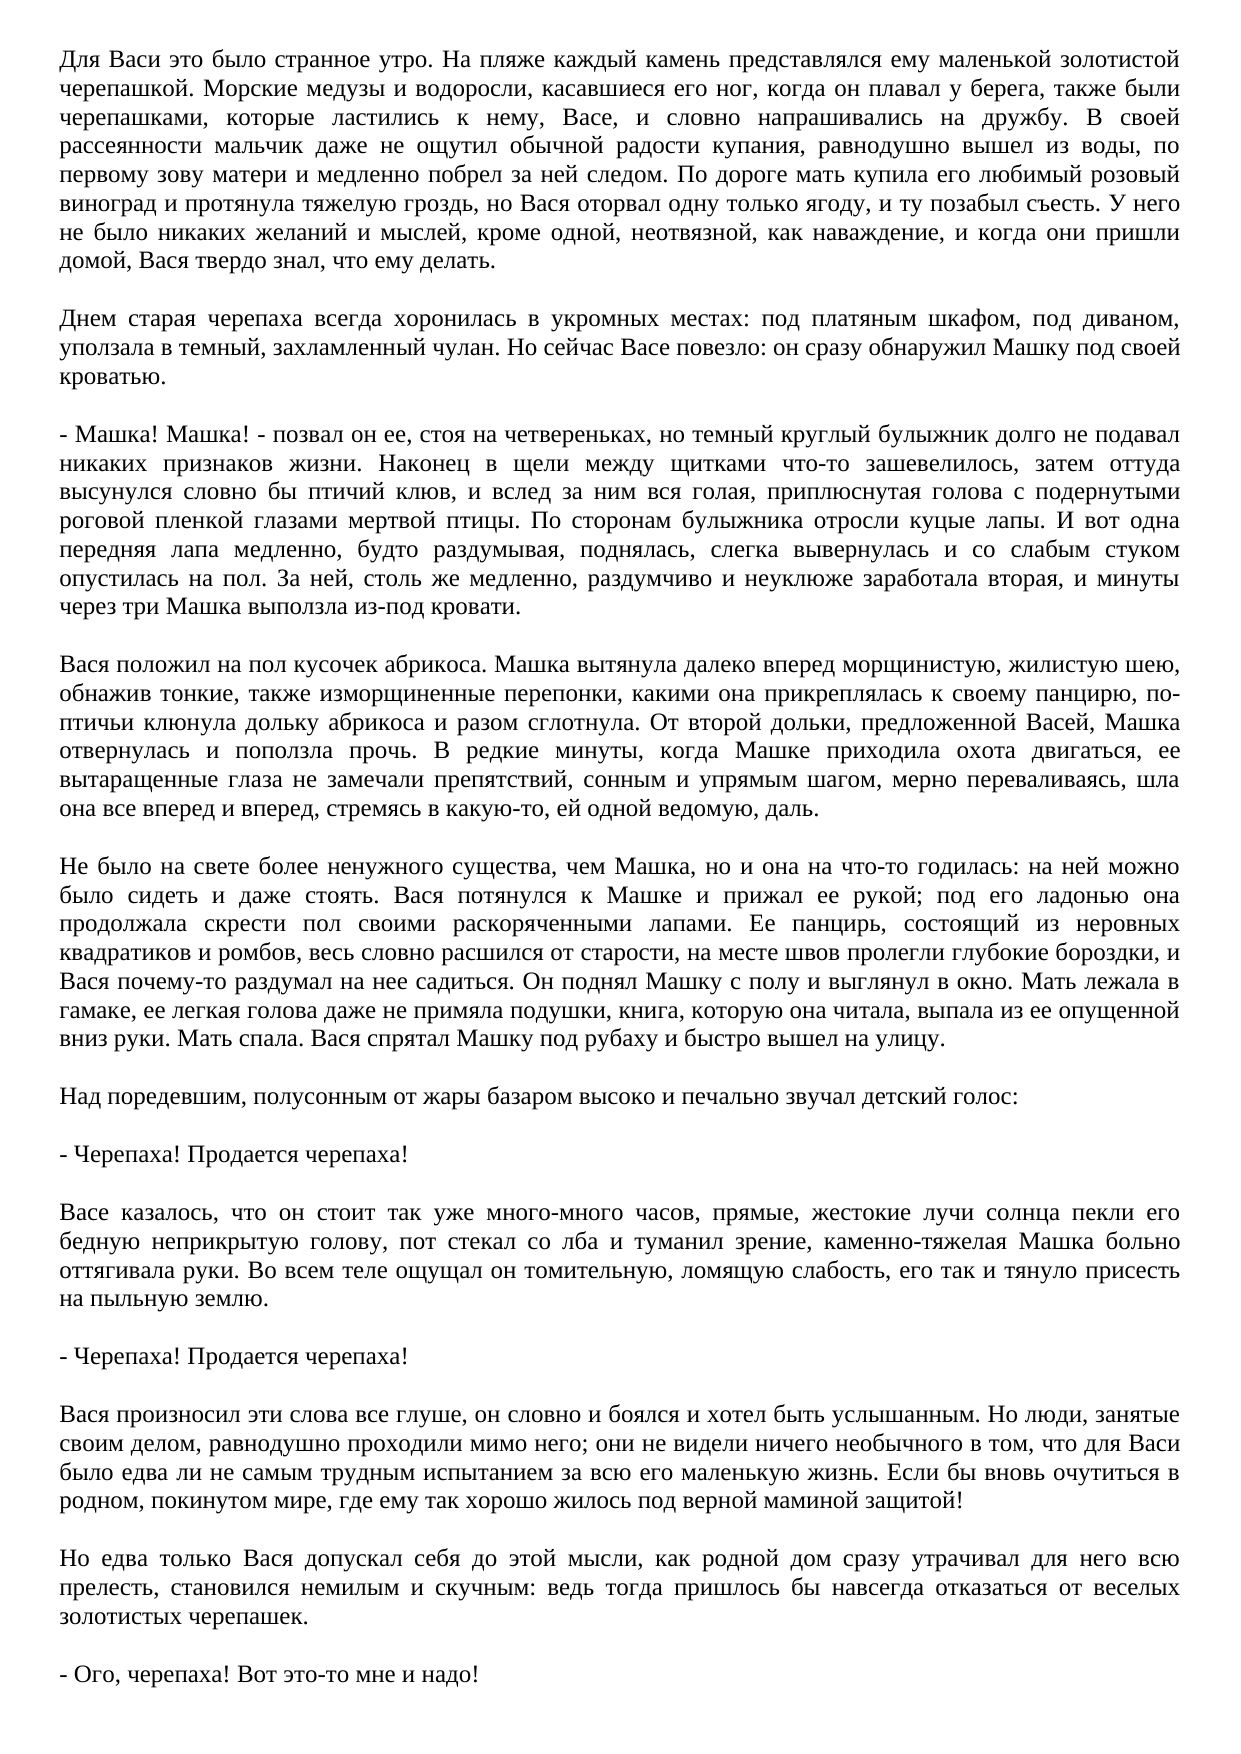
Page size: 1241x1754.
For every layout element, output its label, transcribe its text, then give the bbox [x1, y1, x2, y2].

text - Черепаха! Продается черепаха! [59, 1341, 1181, 1370]
text Вася положил на пол кусочек абрикоса. Машка вытянула далеко вперед морщинистую, жилистую шею, обнажив тонкие, также изморщиненные перепонки, какими она прикреплялась к своему панцирю, по-птичьи клюнула дольку абрикоса и разом сглотнула. От второй дольки, предложенной Васей, Машка отвернулась и поползла прочь. В редкие минуты, когда Машке приходила охота двигаться, ее вытаращенные глаза не замечали препятствий, сонным и упрямым шагом, мерно переваливаясь, шла она все вперед и вперед, стремясь в какую-то, ей одной ведомую, даль. [59, 649, 1181, 822]
text Для Васи это было странное утро. На пляже каждый камень представлялся ему маленькой золотистой черепашкой. Морские медузы и водоросли, касавшиеся его ног, когда он плавал у берега, также были черепашками, которые ластились к нему, Васе, и словно напрашивались на дружбу. В своей рассеянности мальчик даже не ощутил обычной радости купания, равнодушно вышел из воды, по первому зову матери и медленно побрел за ней следом. По дороге мать купила его любимый розовый виноград и протянула тяжелую гроздь, но Вася оторвал одну только ягоду, и ту позабыл съесть. У него не было никаких желаний и мыслей, кроме одной, неотвязной, как наваждение, и когда они пришли домой, Вася твердо знал, что ему делать. [59, 44, 1181, 274]
text Днем старая черепаха всегда хоронилась в укромных местах: под платяным шкафом, под диваном, уползала в темный, захламленный чулан. Но сейчас Васе повезло: он сразу обнаружил Машку под своей кроватью. [59, 303, 1181, 390]
text Вася произносил эти слова все глуше, он словно и боялся и хотел быть услышанным. Но люди, занятые своим делом, равнодушно проходили мимо него; они не видели ничего необычного в том, что для Васи было едва ли не самым трудным испытанием за всю его маленькую жизнь. Если бы вновь очутиться в родном, покинутом мире, где ему так хорошо жилось под верной маминой защитой! [59, 1399, 1181, 1514]
text Не было на свете более ненужного существа, чем Машка, но и она на что-то годилась: на ней можно было сидеть и даже стоять. Вася потянулся к Машке и прижал ее рукой; под его ладонью она продолжала скрести пол своими раскоряченными лапами. Ее панцирь, состоящий из неровных квадратиков и ромбов, весь словно расшился от старости, на месте швов пролегли глубокие бороздки, и Вася почему-то раздумал на нее садиться. Он поднял Машку с полу и выглянул в окно. Мать лежала в гамаке, ее легкая голова даже не примяла подушки, книга, которую она читала, выпала из ее опущенной вниз руки. Мать спала. Вася спрятал Машку под рубаху и быстро вышел на улицу. [59, 851, 1181, 1052]
text Васе казалось, что он стоит так уже много-много часов, прямые, жестокие лучи солнца пекли его бедную неприкрытую голову, пот стекал со лба и туманил зрение, каменно-тяжелая Машка больно оттягивала руки. Во всем теле ощущал он томительную, ломящую слабость, его так и тянуло присесть на пыльную землю. [59, 1197, 1181, 1312]
text - Черепаха! Продается черепаха! [59, 1139, 1181, 1168]
text Над поредевшим, полусонным от жары базаром высоко и печально звучал детский голос: [59, 1081, 1181, 1110]
text - Машка! Машка! - позвал он ее, стоя на четвереньках, но темный круглый булыжник долго не подавал никаких признаков жизни. Наконец в щели между щитками что-то зашевелилось, затем оттуда высунулся словно бы птичий клюв, и вслед за ним вся голая, приплюснутая голова с подернутыми роговой пленкой глазами мертвой птицы. По сторонам булыжника отросли куцые лапы. И вот одна передняя лапа медленно, будто раздумывая, поднялась, слегка вывернулась и со слабым стуком опустилась на пол. За ней, столь же медленно, раздумчиво и неуклюже заработала вторая, и минуты через три Машка выползла из-под кровати. [59, 419, 1181, 620]
text - Ого, черепаха! Вот это-то мне и надо! [59, 1659, 1181, 1688]
text Но едва только Вася допускал себя до этой мысли, как родной дом сразу утрачивал для него всю прелесть, становился немилым и скучным: ведь тогда пришлось бы навсегда отказаться от веселых золотистых черепашек. [59, 1543, 1181, 1630]
